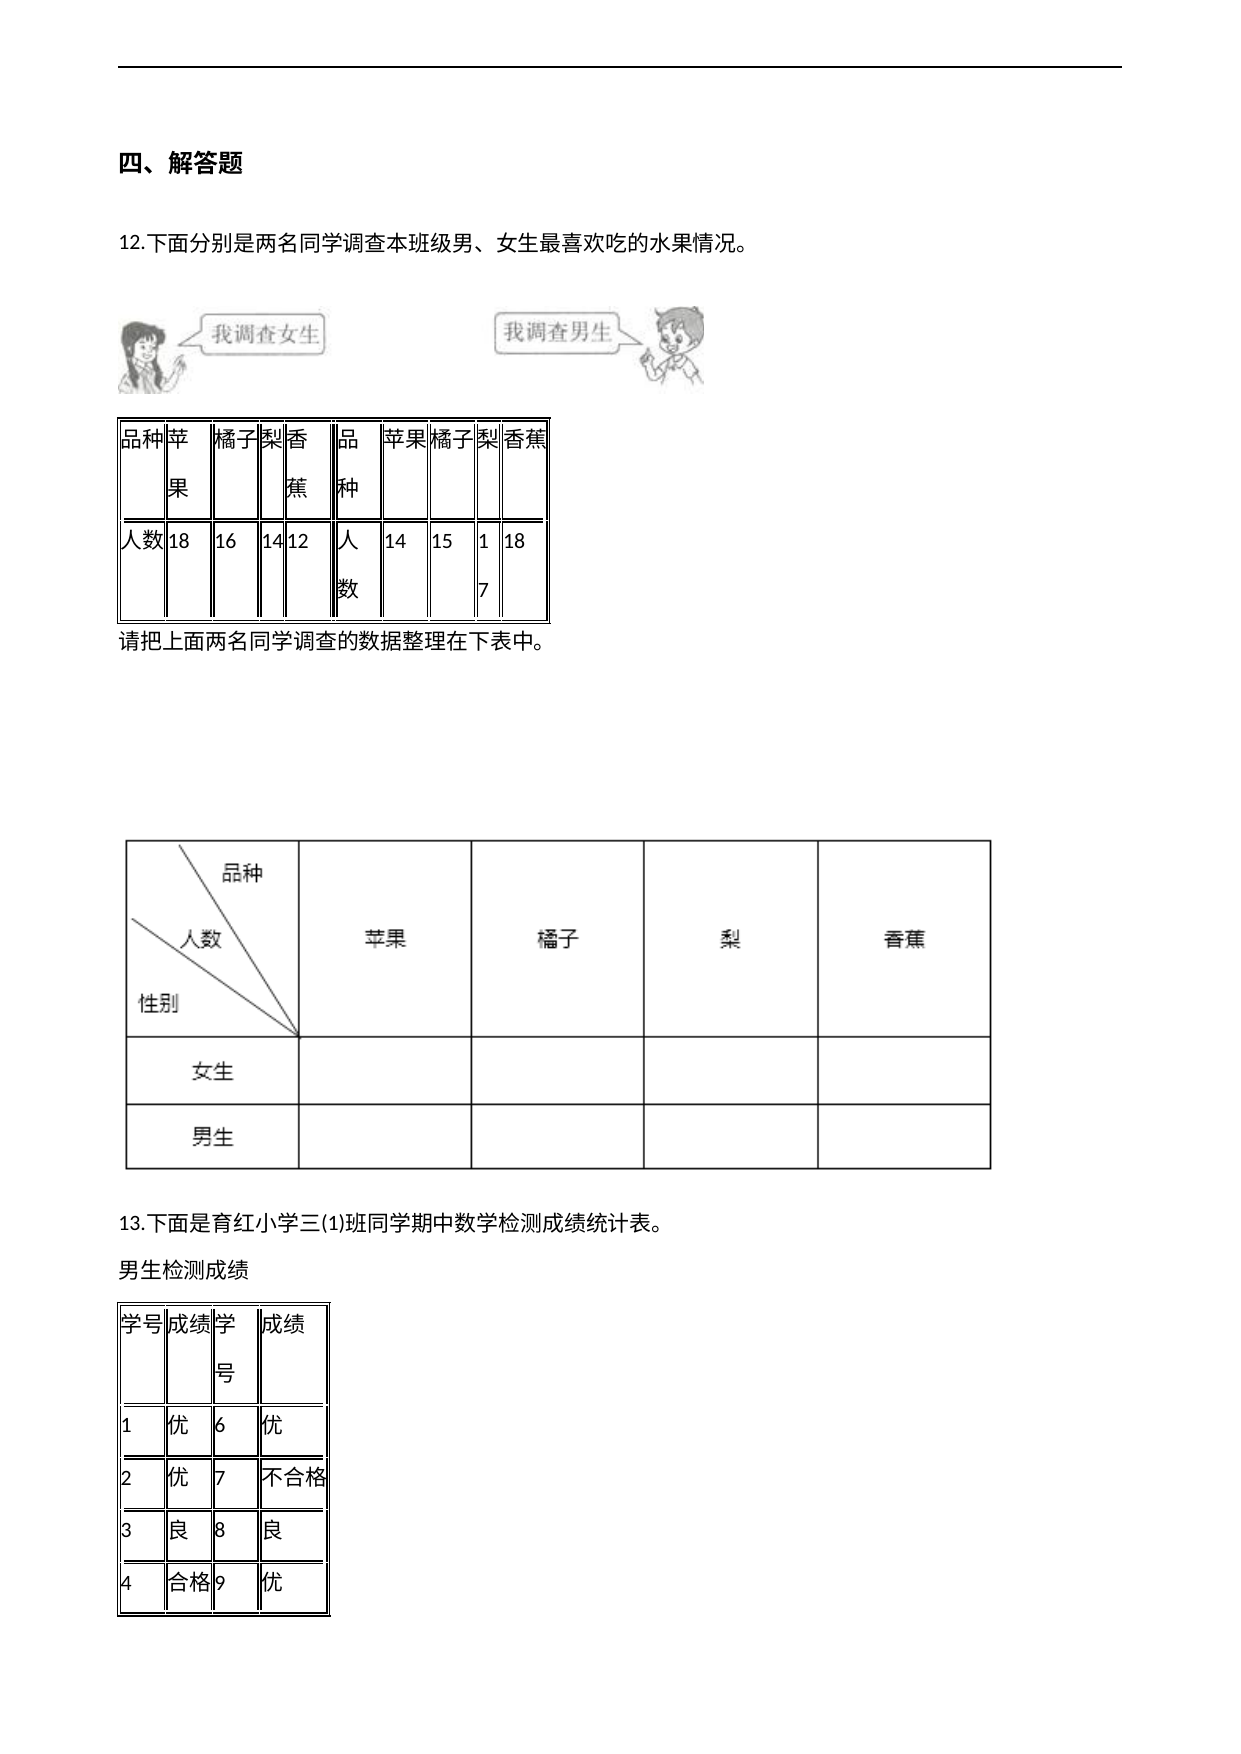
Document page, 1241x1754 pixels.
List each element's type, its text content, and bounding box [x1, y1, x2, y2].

table_header 橘子 [429, 419, 476, 518]
table_cell 1 [119, 1403, 166, 1455]
table_header 梨 [259, 419, 285, 518]
table_cell 良 [168, 1512, 211, 1560]
table_header 香蕉 [501, 421, 546, 518]
picture [118, 835, 1001, 1176]
table_cell 人数 [335, 518, 382, 619]
table_cell 9 [213, 1564, 259, 1612]
table_header 苹果 [166, 422, 212, 518]
table_header 学号 [213, 1306, 259, 1403]
table_cell 优 [168, 1460, 211, 1507]
table_cell 合格 [166, 1560, 213, 1612]
table_cell 良 [259, 1508, 328, 1560]
table_header 品种 [119, 419, 166, 518]
table_cell 12 [285, 518, 332, 619]
table_cell 18 [166, 523, 212, 619]
table_cell 优 [168, 1407, 211, 1455]
table_cell 7 [215, 1460, 257, 1507]
table_cell 优 [259, 1560, 327, 1612]
table_cell 4 [121, 1560, 166, 1612]
table_header 学号 [119, 1303, 166, 1403]
table_header 成绩 [166, 1303, 213, 1403]
table_header 成绩 [259, 1303, 328, 1403]
table_header 梨 [476, 421, 501, 518]
table_cell 优 [259, 1403, 328, 1455]
table_cell 6 [215, 1407, 257, 1455]
text 四、解答题 [118, 129, 1122, 194]
table_header 香蕉 [285, 419, 332, 518]
table_header 苹果 [382, 419, 429, 518]
table_cell 3 [119, 1508, 166, 1560]
picture [118, 306, 704, 394]
table_cell 18 [501, 518, 548, 619]
table_cell 14 [259, 518, 285, 619]
table_cell 2 [119, 1455, 166, 1507]
text 13.下面是育红小学三(1)班同学期中数学检测成绩统计表。 [118, 1206, 1122, 1238]
table_header 品种 [335, 419, 382, 518]
table_cell 8 [215, 1512, 257, 1560]
table_cell 16 [213, 523, 259, 619]
table_cell 14 [382, 518, 429, 619]
table_cell 15 [429, 518, 476, 619]
table_header 橘子 [213, 422, 259, 518]
table_cell 人数 [119, 518, 166, 619]
table_cell 17 [476, 522, 501, 619]
table_cell 不合格 [259, 1455, 328, 1507]
text 男生检测成绩 [118, 1254, 1122, 1287]
